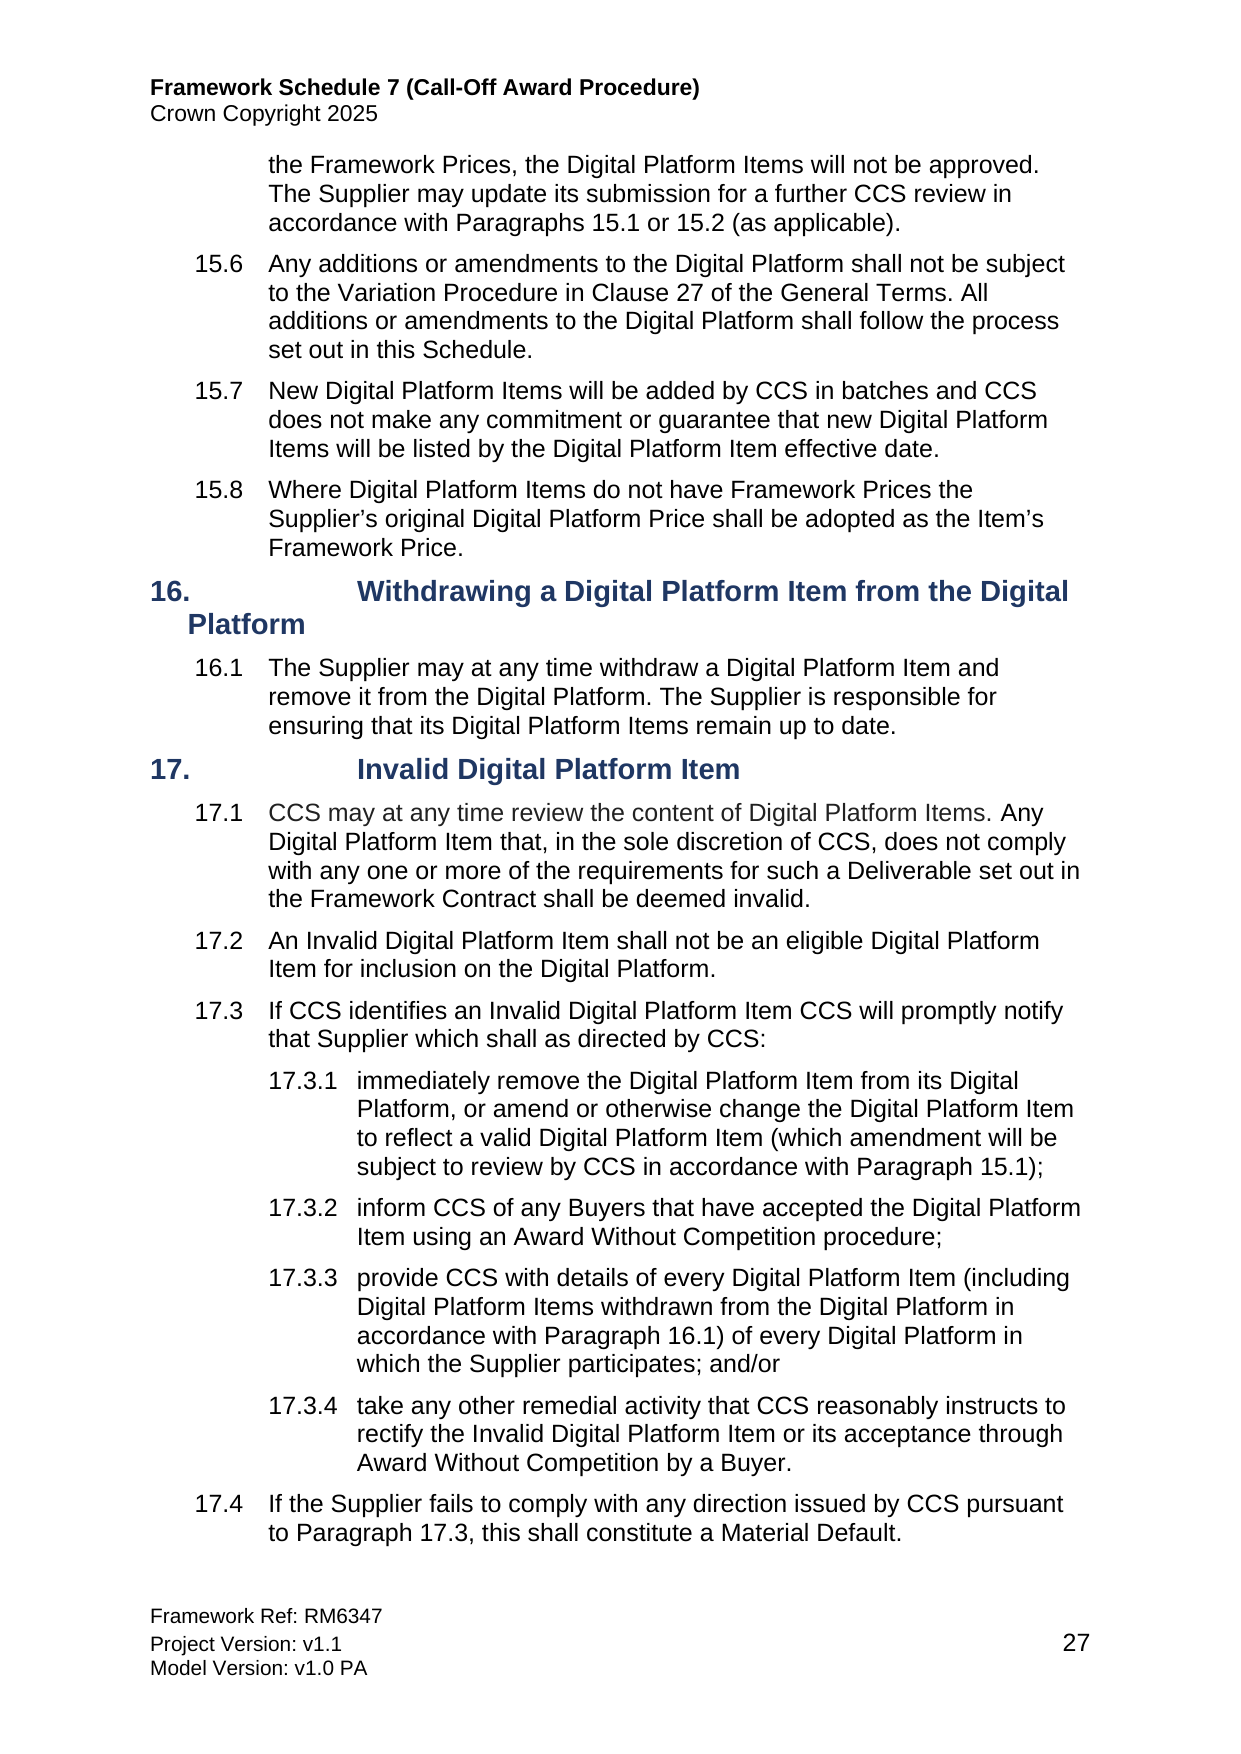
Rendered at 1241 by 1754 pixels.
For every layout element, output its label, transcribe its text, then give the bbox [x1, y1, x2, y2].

subtitle Withdrawing a Digital Platform Item from the Digital Platform [150, 574, 1090, 641]
list inform CCS of any Buyers that have accepted the Digital Platform Item using an Award Without Competition procedure; [268, 1193, 1090, 1251]
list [194, 150, 1090, 236]
list If CCS identifies an Invalid Digital Platform Item CCS will promptly notify that Supplier which shall as directed by CCS: [194, 996, 1090, 1053]
list take any other remedial activity that CCS reasonably instructs to rectify the Invalid Digital Platform Item or its acceptance through Award Without Competition by a Buyer. [268, 1391, 1090, 1477]
list The Supplier may at any time withdraw a Digital Platform Item and remove it from the Digital Platform. The Supplier is responsible for ensuring that its Digital Platform Items remain up to date. [194, 653, 1090, 739]
list Where Digital Platform Items do not have Framework Prices the Supplier’s original Digital Platform Price shall be adopted as the Item’s Framework Price. [194, 475, 1090, 561]
list CCS may at any time review the content of Digital Platform Items. Any Digital Platform Item that, in the sole discretion of CCS, does not comply with any one or more of the requirements for such a Deliverable set out in the Framework Contract shall be deemed invalid. [194, 798, 1090, 913]
list immediately remove the Digital Platform Item from its Digital Platform, or amend or otherwise change the Digital Platform Item to reflect a valid Digital Platform Item (which amendment will be subject to review by CCS in accordance with Paragraph 15.1); [268, 1066, 1090, 1181]
list An Invalid Digital Platform Item shall not be an eligible Digital Platform Item for inclusion on the Digital Platform. [194, 926, 1090, 983]
subtitle Invalid Digital Platform Item [150, 752, 1090, 786]
list New Digital Platform Items will be added by CCS in batches and CCS does not make any commitment or guarantee that new Digital Platform Items will be listed by the Digital Platform Item effective date. [194, 376, 1090, 462]
list Any additions or amendments to the Digital Platform shall not be subject to the Variation Procedure in Clause 27 of the General Terms. All additions or amendments to the Digital Platform shall follow the process set out in this Schedule. [194, 249, 1090, 364]
list If the Supplier fails to comply with any direction issued by CCS pursuant to Paragraph 17.3, this shall constitute a Material Default. [194, 1489, 1090, 1547]
list provide CCS with details of every Digital Platform Item (including Digital Platform Items withdrawn from the Digital Platform in accordance with Paragraph 16.1) of every Digital Platform in which the Supplier participates; and/or [268, 1263, 1090, 1378]
